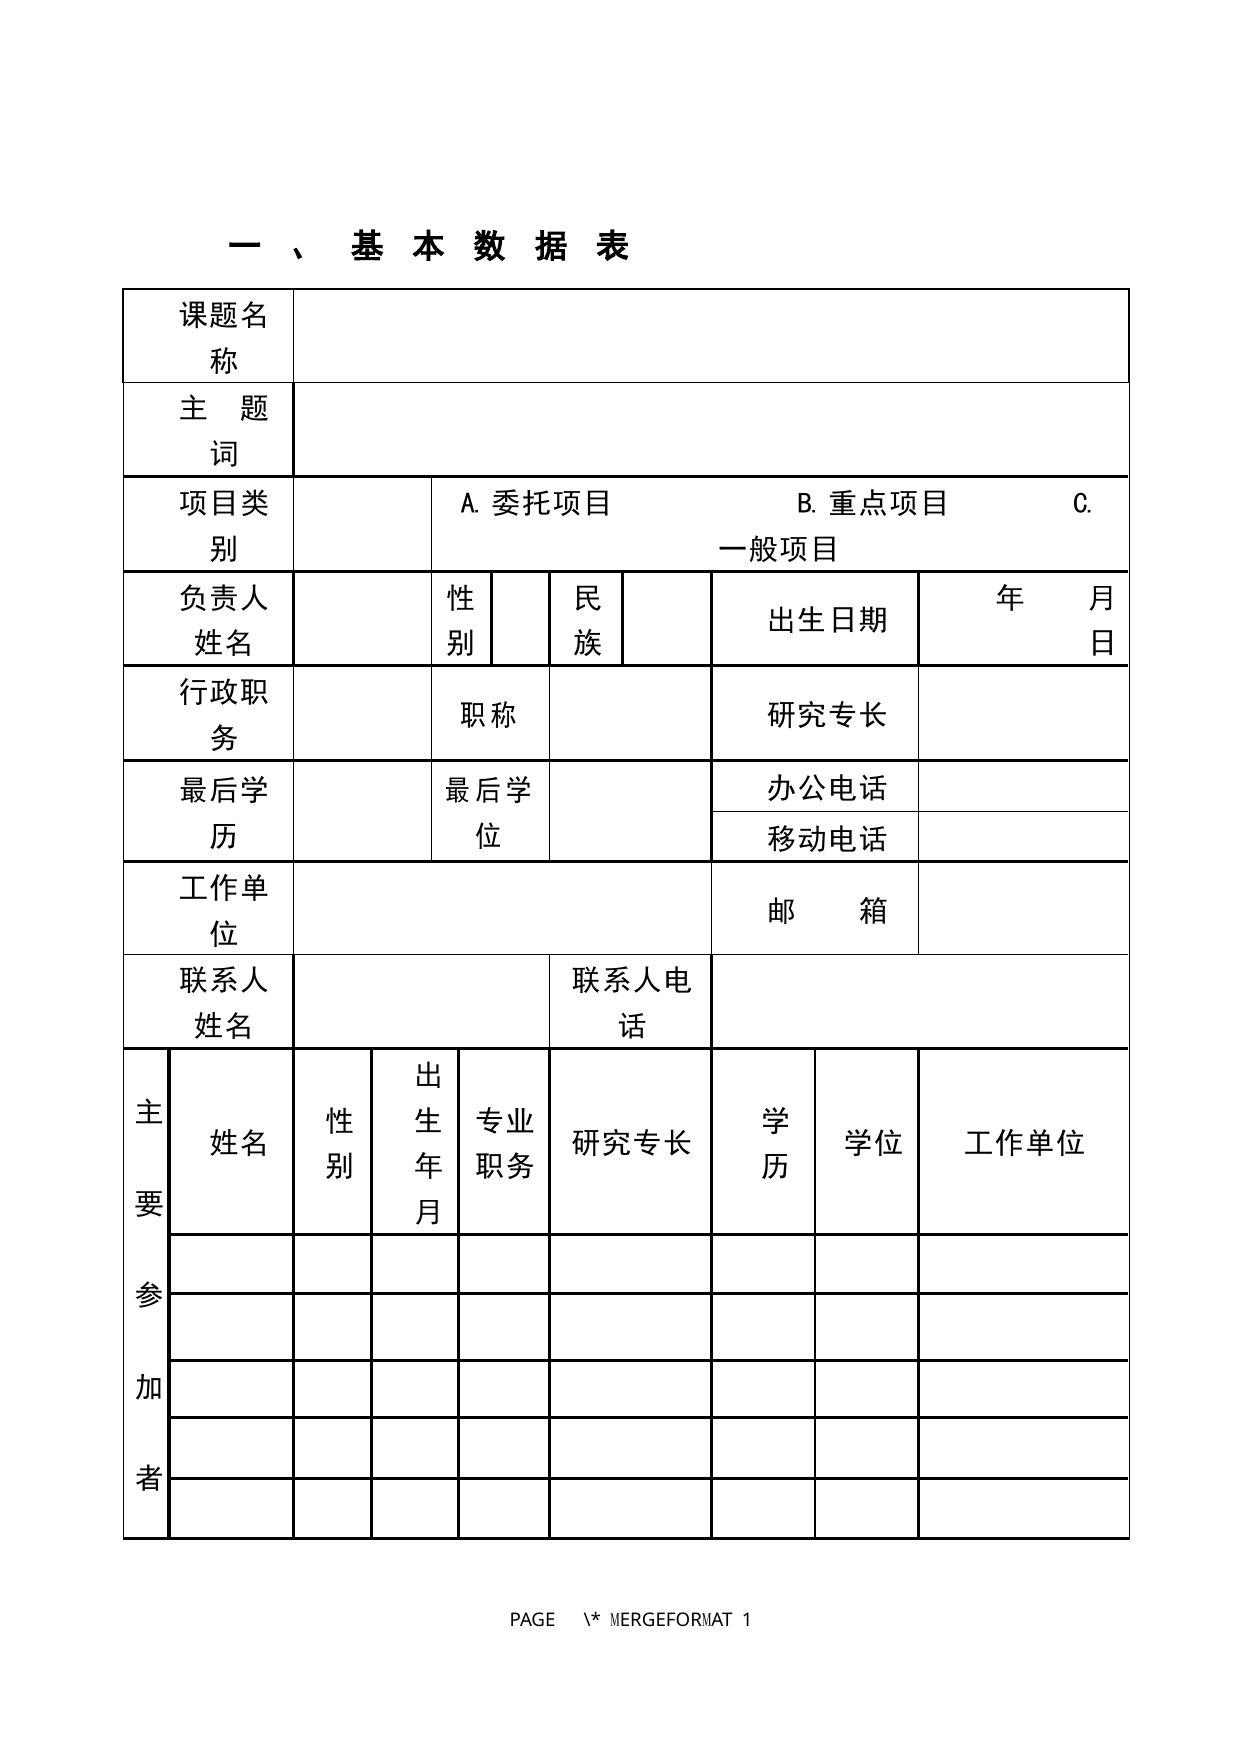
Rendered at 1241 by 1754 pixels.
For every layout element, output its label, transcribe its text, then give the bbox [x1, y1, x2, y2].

table_cell [713, 1236, 814, 1292]
table_cell 工作单位 [920, 1047, 1129, 1233]
table_cell [816, 1295, 917, 1358]
table_header 课题名称 [124, 290, 293, 382]
table_cell 研究专长 [551, 1050, 710, 1233]
table_cell [294, 762, 431, 860]
table_cell [295, 383, 1129, 475]
table_cell 姓名 [171, 1050, 292, 1233]
table_cell [171, 1362, 292, 1416]
table_cell [713, 1362, 814, 1416]
table_cell [294, 863, 711, 954]
table_cell [920, 1292, 1129, 1358]
table_cell [295, 573, 431, 664]
table_cell [920, 1233, 1129, 1292]
table_cell [919, 759, 1129, 811]
table_cell [171, 1480, 292, 1537]
table_cell [171, 1236, 292, 1292]
table_cell [295, 955, 549, 1047]
table_cell 专业 职务 [460, 1050, 548, 1233]
table_cell 移动电话 [713, 812, 918, 860]
table_cell [551, 1236, 710, 1292]
table_cell [550, 667, 710, 759]
table_cell [493, 573, 548, 664]
table_cell [816, 1362, 917, 1416]
table_cell 民族 [551, 573, 621, 664]
table_cell 项目类别 [124, 478, 293, 569]
table_cell [816, 1236, 917, 1292]
table_cell [460, 1362, 548, 1416]
table_cell 性别 [432, 573, 490, 664]
table_cell [295, 1362, 370, 1416]
table_cell [373, 1295, 457, 1358]
table_cell [551, 1419, 710, 1477]
table_cell [460, 1236, 548, 1292]
table_cell [295, 1236, 370, 1292]
table_cell 行政职务 [124, 667, 293, 759]
table_cell [551, 1480, 710, 1537]
table_cell [550, 762, 710, 860]
table_cell 学历 [713, 1050, 814, 1233]
text 一、基本数据表 [167, 220, 1085, 266]
table_cell [460, 1295, 548, 1358]
table_cell [551, 1295, 710, 1358]
table_cell [373, 1362, 457, 1416]
table_cell [713, 954, 1129, 1047]
table_cell [920, 1359, 1129, 1416]
table_cell A.委托项目 B.重点项目 C. 一般项目 [432, 475, 1129, 569]
table_cell 主 要 参 加 者 [124, 1050, 167, 1537]
table_cell [920, 1416, 1129, 1477]
table_cell [551, 1362, 710, 1416]
table_cell 联系人电话 [550, 955, 710, 1047]
table_cell [713, 1295, 814, 1358]
table_cell [919, 811, 1129, 860]
table_cell [295, 1295, 370, 1358]
table_cell 职称 [432, 667, 549, 759]
table_cell [294, 478, 431, 569]
table_cell [295, 1419, 370, 1477]
table_header [294, 290, 1128, 382]
table_cell 最后学位 [432, 762, 549, 860]
table_cell [171, 1419, 292, 1477]
table_cell [373, 1480, 457, 1537]
table_cell [920, 1477, 1129, 1537]
table_cell [919, 664, 1129, 759]
table_cell [816, 1480, 917, 1537]
table_cell 最后学历 [124, 762, 293, 860]
table_cell 工作单位 [124, 863, 293, 954]
table_cell [624, 573, 710, 664]
table_cell 出生年月 [373, 1050, 457, 1233]
table_cell [373, 1419, 457, 1477]
table_cell 办公电话 [713, 762, 918, 811]
table_cell [294, 667, 431, 759]
table_cell 邮 箱 [712, 863, 918, 954]
table_cell 研究专长 [713, 667, 918, 759]
table_cell [713, 1480, 814, 1537]
table_cell 出生日期 [713, 573, 917, 664]
table_cell [919, 860, 1129, 954]
table_cell [816, 1419, 917, 1477]
table_cell [171, 1295, 292, 1358]
table_cell [460, 1480, 548, 1537]
table_cell 主 题 词 [124, 383, 292, 475]
table_cell [373, 1236, 457, 1292]
table_cell [295, 1480, 370, 1537]
table_cell 联系人姓名 [124, 955, 292, 1047]
table_cell [713, 1419, 814, 1477]
table_cell 负责人姓名 [124, 573, 292, 664]
table_cell 年 月 日 [920, 570, 1129, 664]
table_cell [460, 1419, 548, 1477]
table_cell 性别 [295, 1050, 370, 1233]
table_cell 学位 [816, 1050, 917, 1233]
